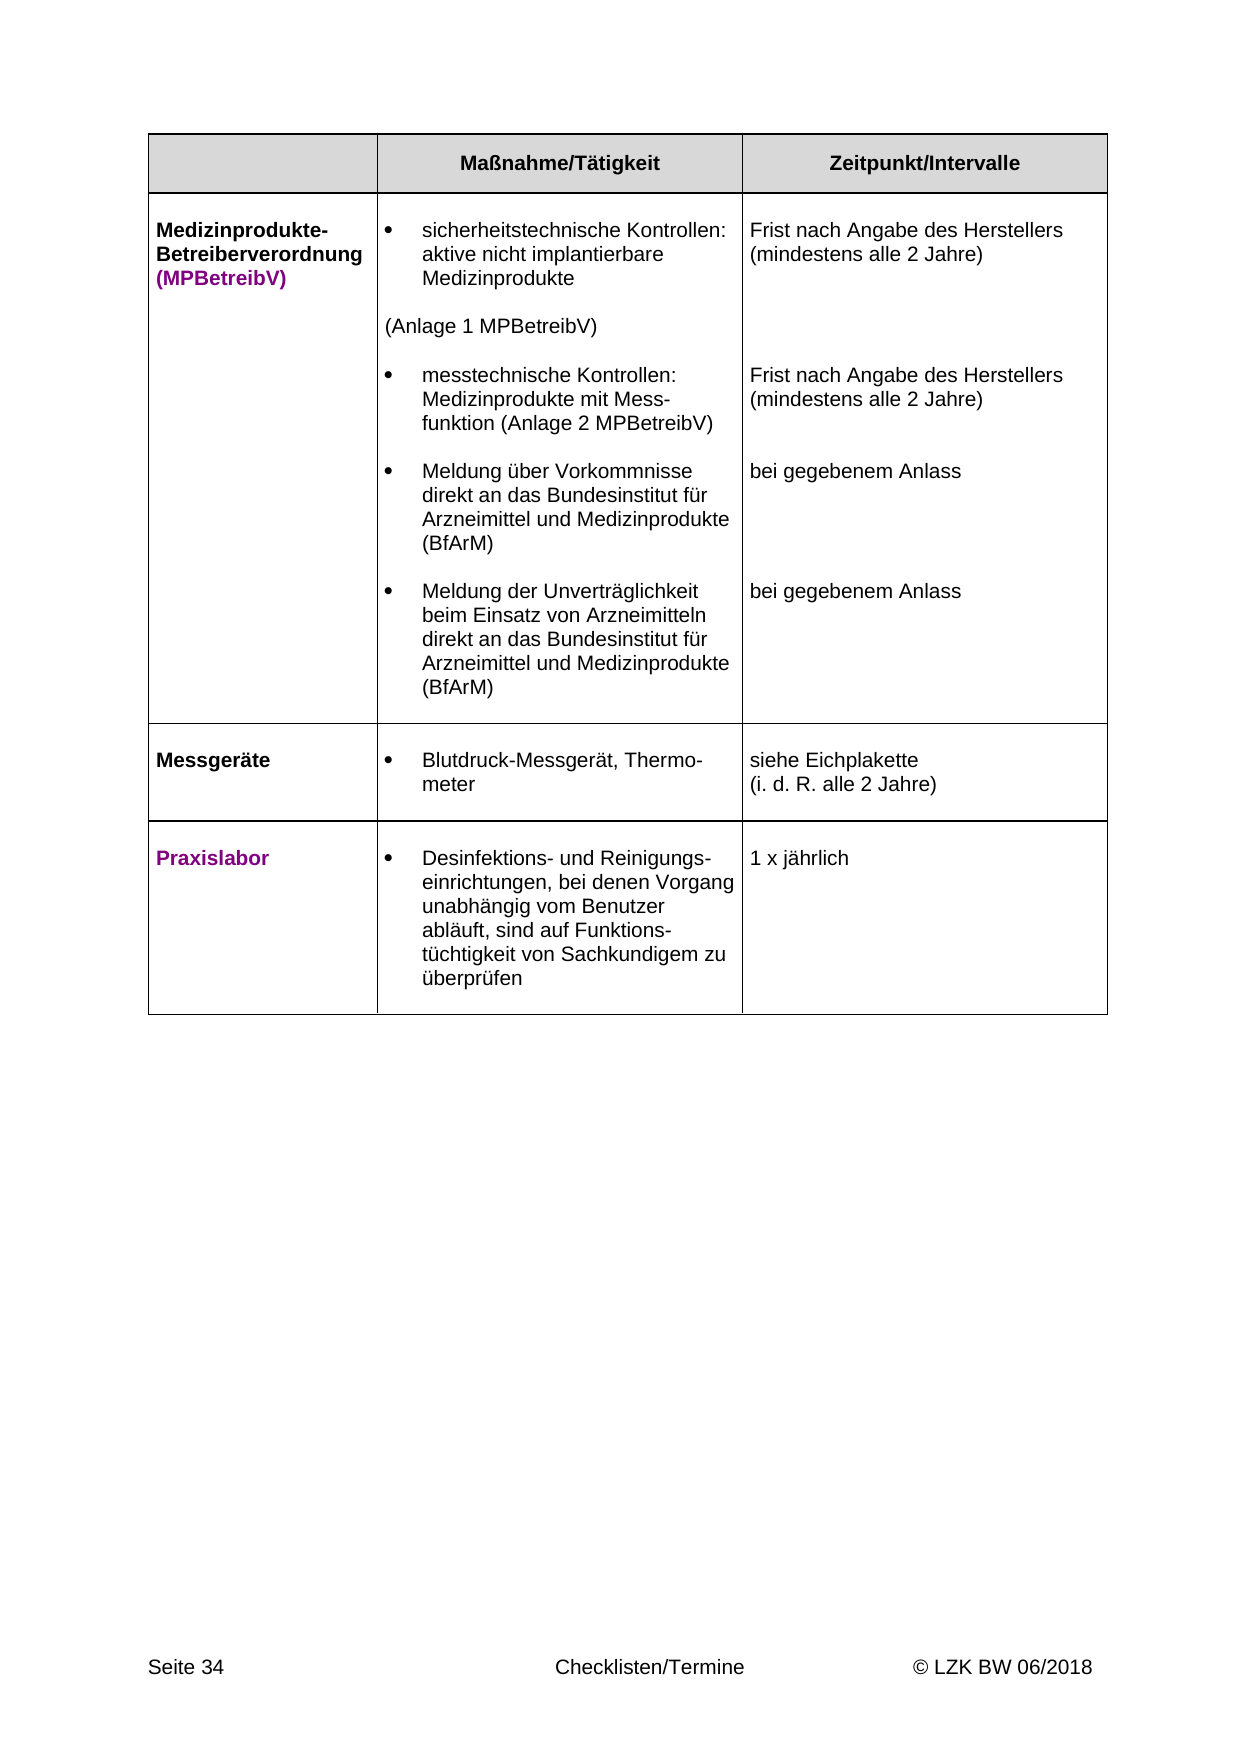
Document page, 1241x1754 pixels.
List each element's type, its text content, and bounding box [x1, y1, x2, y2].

table_cell sicherheitstechnische Kontrollen: aktive nicht implantierbare Medizinprodukte (Anlage 1 MPBetreibV) [378, 194, 742, 361]
table_cell Medizinprodukte-Betreiberverordnung (MPBetreibV) [149, 194, 377, 723]
table_cell Messgeräte [149, 724, 377, 820]
table_cell Frist nach Angabe des Herstellers (mindestens alle 2 Jahre) [743, 361, 1107, 459]
table_header Zeitpunkt/Intervalle [743, 135, 1107, 192]
table_cell Meldung über Vorkommnisse direkt an das Bundesinstitut für Arzneimittel und Medizinprodukte (BfArM) [378, 459, 742, 579]
table_header [149, 135, 377, 192]
table_cell messtechnische Kontrollen: Medizinprodukte mit Mess-funktion (Anlage 2 MPBetreibV) [378, 361, 742, 459]
table_cell 1 x jährlich [743, 822, 1107, 1013]
table_cell siehe Eichplakette (i. d. R. alle 2 Jahre) [743, 724, 1107, 820]
table_cell Praxislabor [149, 822, 377, 1013]
table_header Maßnahme/Tätigkeit [378, 135, 742, 192]
table_cell Frist nach Angabe des Herstellers (mindestens alle 2 Jahre) [743, 194, 1107, 361]
table_cell bei gegebenem Anlass [743, 579, 1107, 723]
table_cell Desinfektions- und Reinigungseinrichtungen, bei denen Vorgang unabhängig vom Benutzer abläuft, sind auf Funktions-tüchtigkeit von Sachkundigem zu überprüfen [378, 822, 742, 1013]
table_cell bei gegebenem Anlass [743, 459, 1107, 579]
table_cell Blutdruck-Messgerät, Thermo-meter [378, 724, 742, 820]
table_cell Meldung der Unverträglichkeit beim Einsatz von Arzneimitteln direkt an das Bundesinstitut für Arzneimittel und Medizinprodukte (BfArM) [378, 579, 742, 723]
